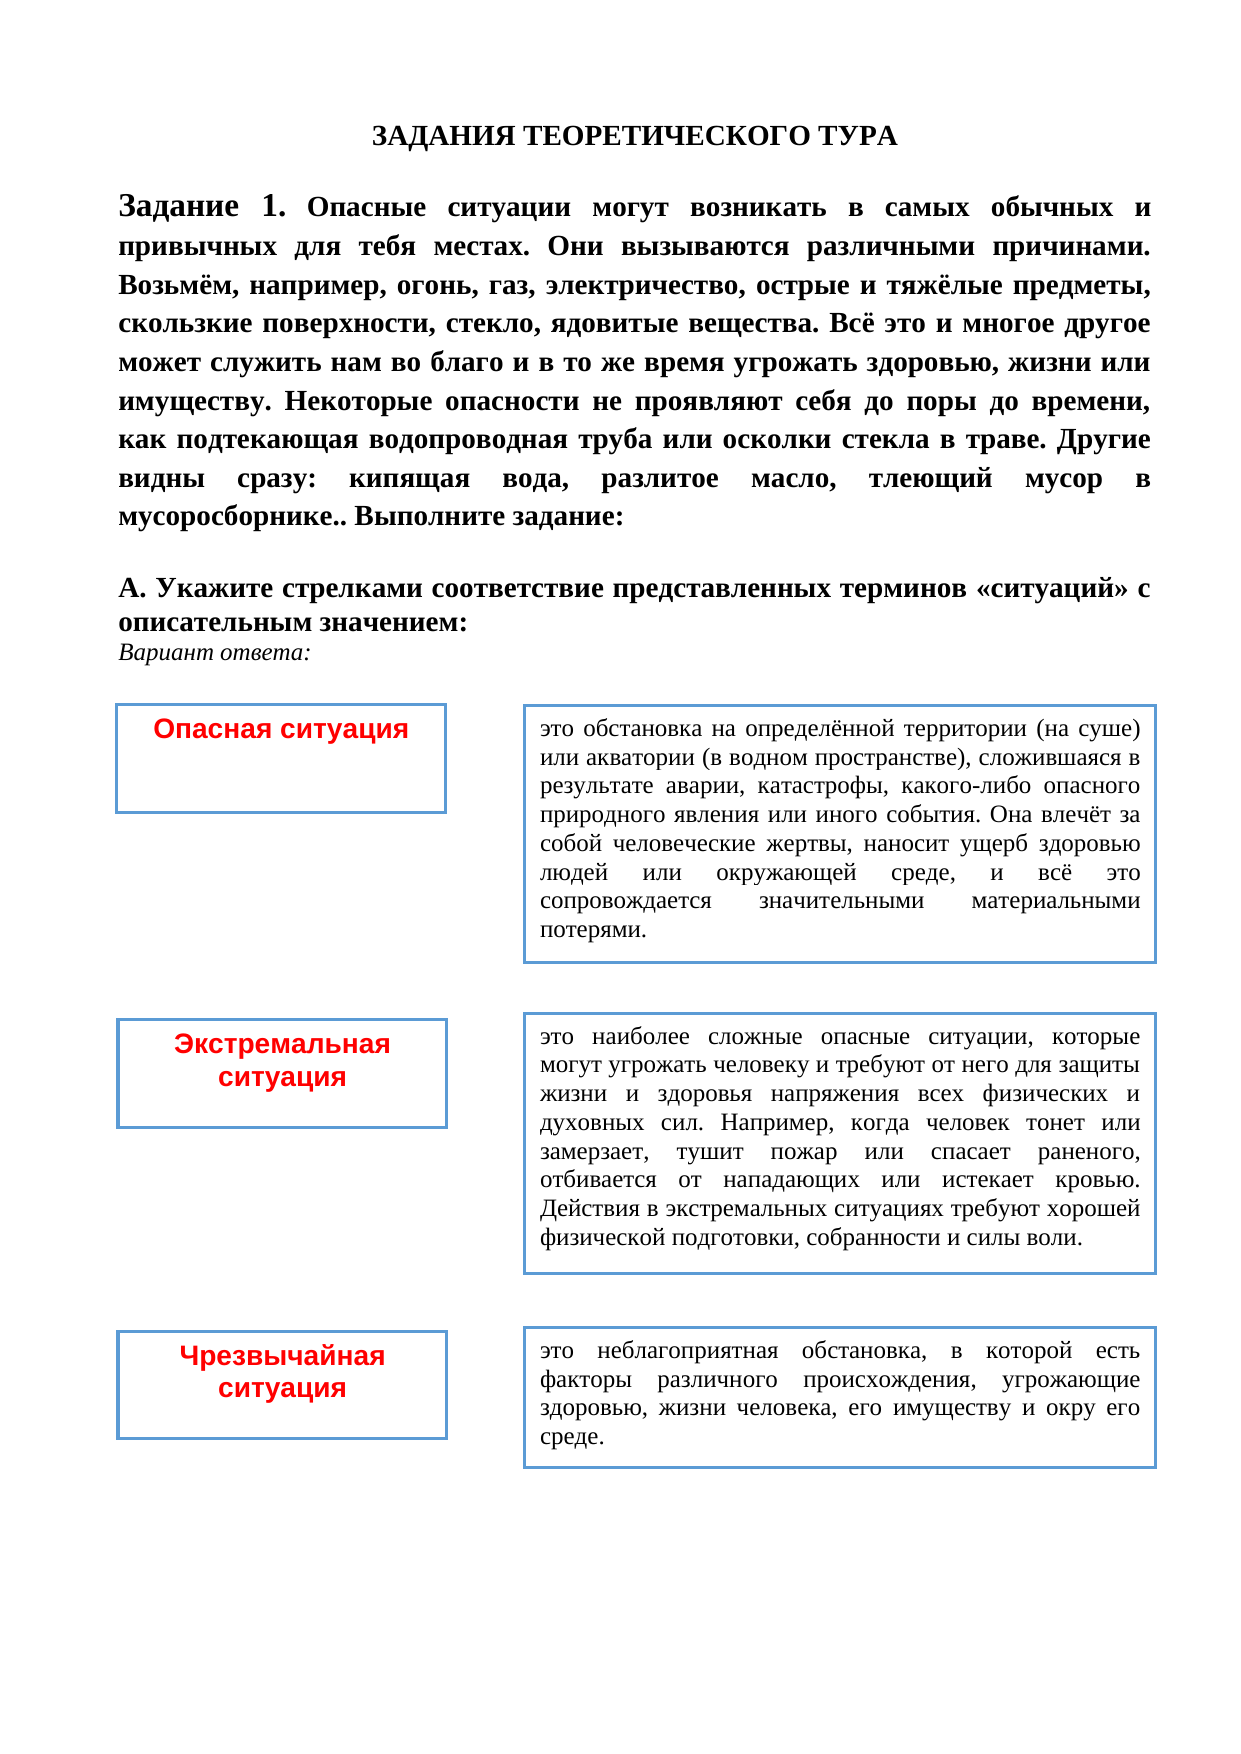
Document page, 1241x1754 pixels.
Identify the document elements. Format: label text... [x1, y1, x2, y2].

text Вариант ответа: [118, 637, 1152, 666]
text ЗАДАНИЯ ТЕОРЕТИЧЕСКОГО ТУРА [118, 118, 1152, 152]
text Задание 1. Опасные ситуации могут возникать в самых обычных и привычных для тебя местах. Они вызываются различными причинами. Возьмём, например, огонь, газ, электричество, острые и тяжёлые предметы, скользкие поверхности, стекло, ядовитые вещества. Всё это и многое другое может служить нам во благо и в то же время угрожать здоровью, жизни или имуществу. Некоторые опасности не проявляют себя до поры до времени, как подтекающая водопроводная труба или осколки стекла в траве. Другие видны сразу: кипящая вода, разлитое масло, тлеющий мусор в мусоросборнике.. Выполните задание: [118, 185, 1152, 532]
text А. Укажите стрелками соответствие представленных терминов «ситуаций» с описательным значением: [118, 570, 1152, 637]
